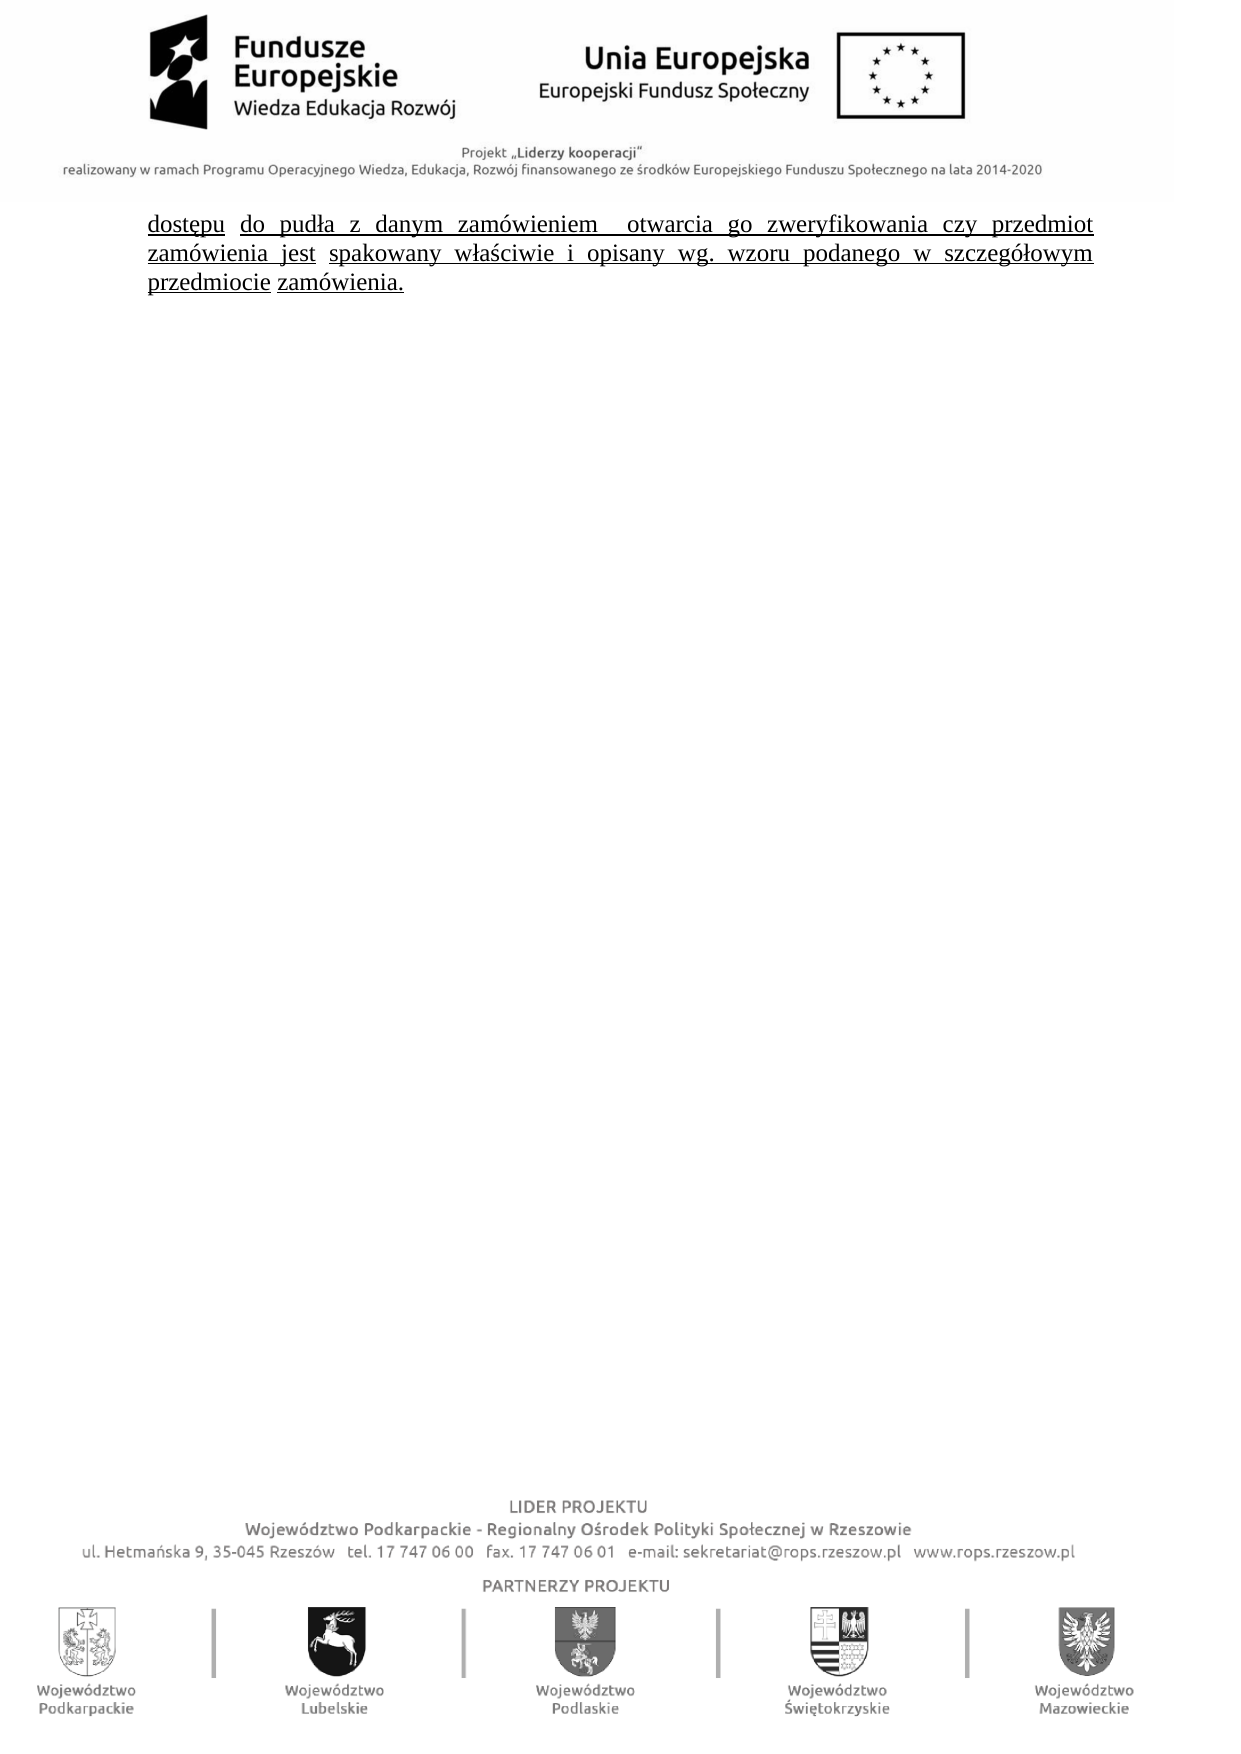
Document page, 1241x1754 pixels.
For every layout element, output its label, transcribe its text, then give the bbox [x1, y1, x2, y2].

picture [0, 0, 1174, 202]
picture [0, 1486, 1204, 1748]
